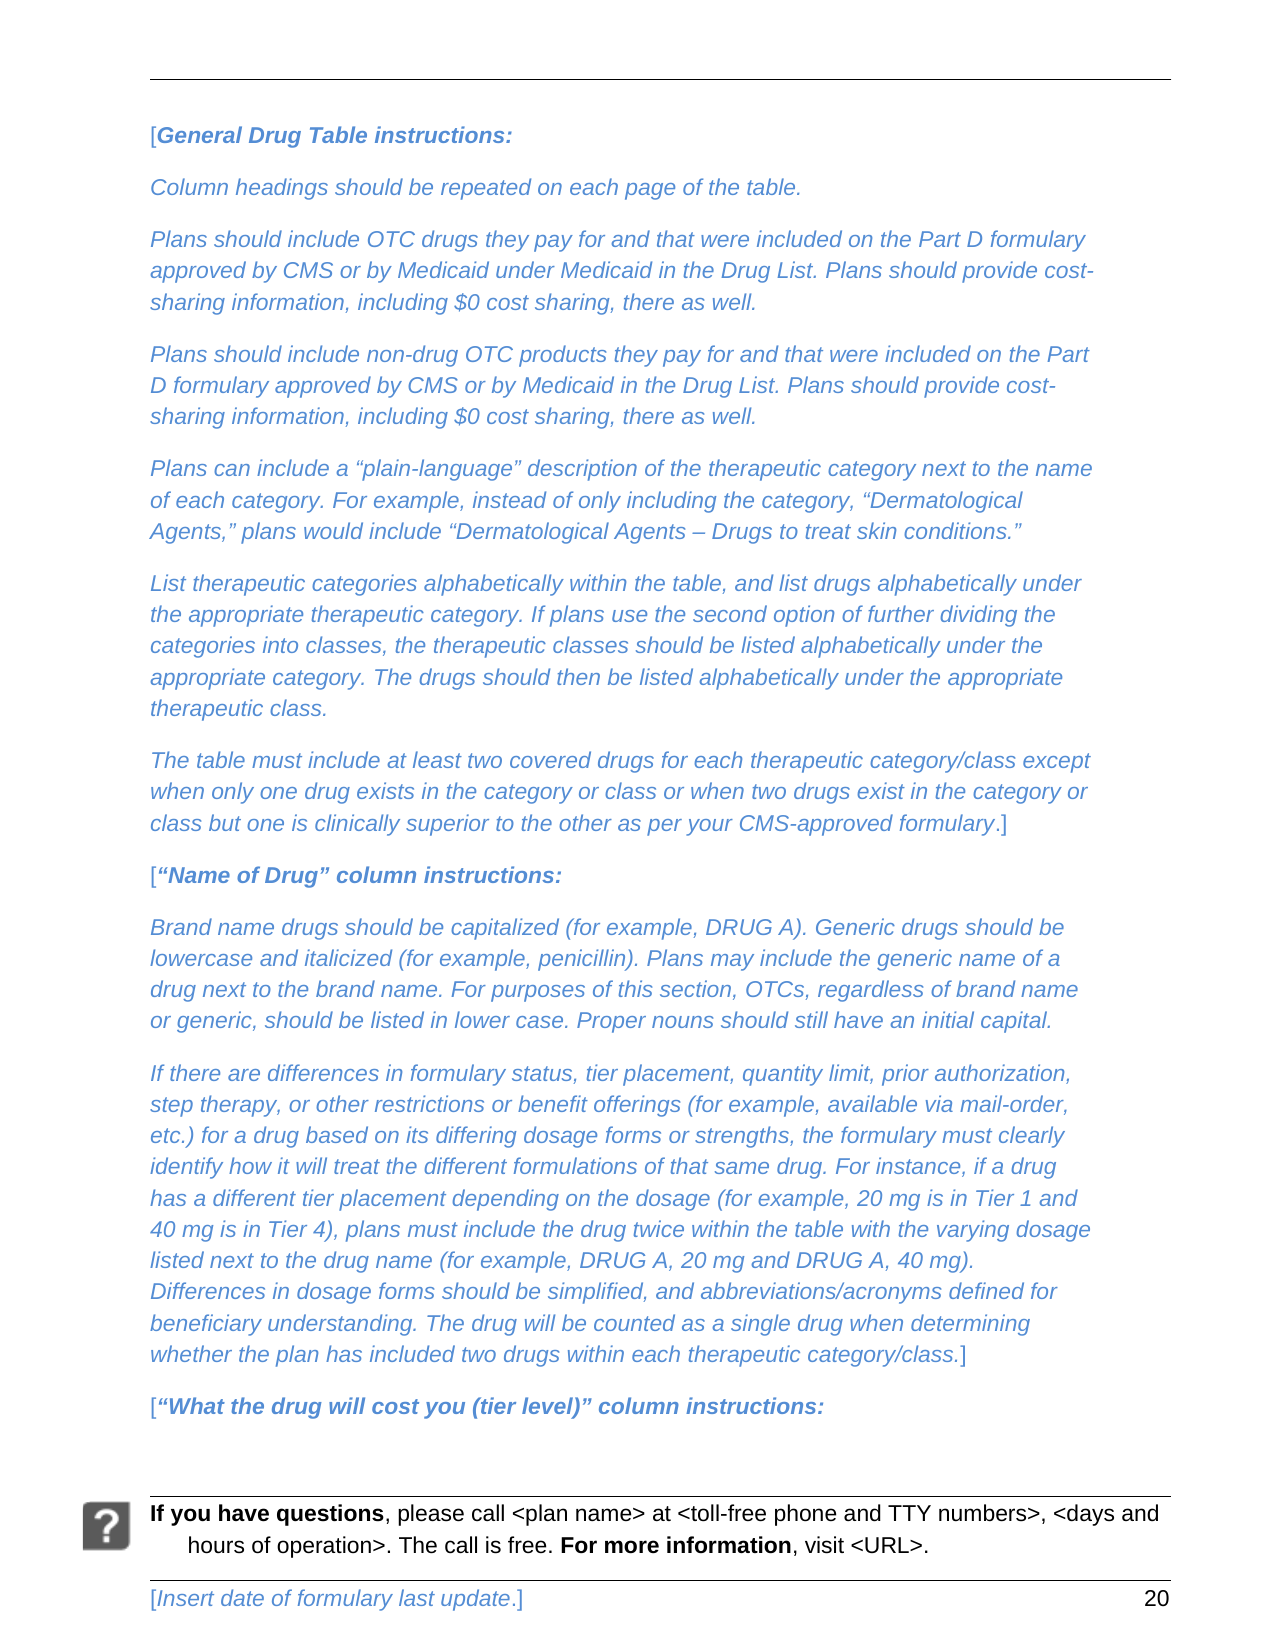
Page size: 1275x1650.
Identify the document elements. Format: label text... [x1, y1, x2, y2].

text Column headings should be repeated on each page of the table. [150, 171, 1096, 202]
text [General Drug Table instructions: [150, 118, 1096, 150]
picture [82, 1501, 132, 1552]
text Brand name drugs should be capitalized (for example, DRUG A). Generic drugs should be lowercase and italicized (for example, penicillin). Plans may include the generic name of a drug next to the brand name. For purposes of this section, OTCs, regardless of brand name or generic, should be listed in lower case. Proper nouns should still have an initial capital. [150, 910, 1096, 1035]
text Plans should include non-drug OTC products they pay for and that were included on the Part D formulary approved by CMS or by Medicaid in the Drug List. Plans should provide cost-sharing information, including $0 cost sharing, there as well. [150, 337, 1096, 431]
text Plans should include OTC drugs they pay for and that were included on the Part D formulary approved by CMS or by Medicaid under Medicaid in the Drug List. Plans should provide cost-sharing information, including $0 cost sharing, there as well. [150, 223, 1096, 316]
text [“Name of Drug” column instructions: [150, 858, 1096, 889]
text Plans can include a “plain-language” description of the therapeutic category next to the name of each category. For example, instead of only including the category, “Dermatological Agents,” plans would include “Dermatological Agents – Drugs to treat skin conditions.” [150, 452, 1096, 546]
text List therapeutic categories alphabetically within the table, and list drugs alphabetically under the appropriate therapeutic category. If plans use the second option of further dividing the categories into classes, the therapeutic classes should be listed alphabetically under the appropriate category. The drugs should then be listed alphabetically under the appropriate therapeutic class. [150, 566, 1096, 723]
text [“What the drug will cost you (tier level)” column instructions: [150, 1389, 1096, 1421]
text The table must include at least two covered drugs for each therapeutic category/class except when only one drug exists in the category or class or when two drugs exist in the category or class but one is clinically superior to the other as per your CMS-approved formulary.] [150, 743, 1096, 837]
text If there are differences in formulary status, tier placement, quantity limit, prior authorization, step therapy, or other restrictions or benefit offerings (for example, available via mail-order, etc.) for a drug based on its differing dosage forms or strengths, the formulary must clearly identify how it will treat the different formulations of that same drug. For instance, if a drug has a different tier placement depending on the dosage (for example, 20 mg is in Tier 1 and 40 mg is in Tier 4), plans must include the drug twice within the table with the varying dosage listed next to the drug name (for example, DRUG A, 20 mg and DRUG A, 40 mg). Differences in dosage forms should be simplified, and abbreviations/acronyms defined for beneficiary understanding. The drug will be counted as a single drug when determining whether the plan has included two drugs within each therapeutic category/class.] [150, 1056, 1096, 1368]
